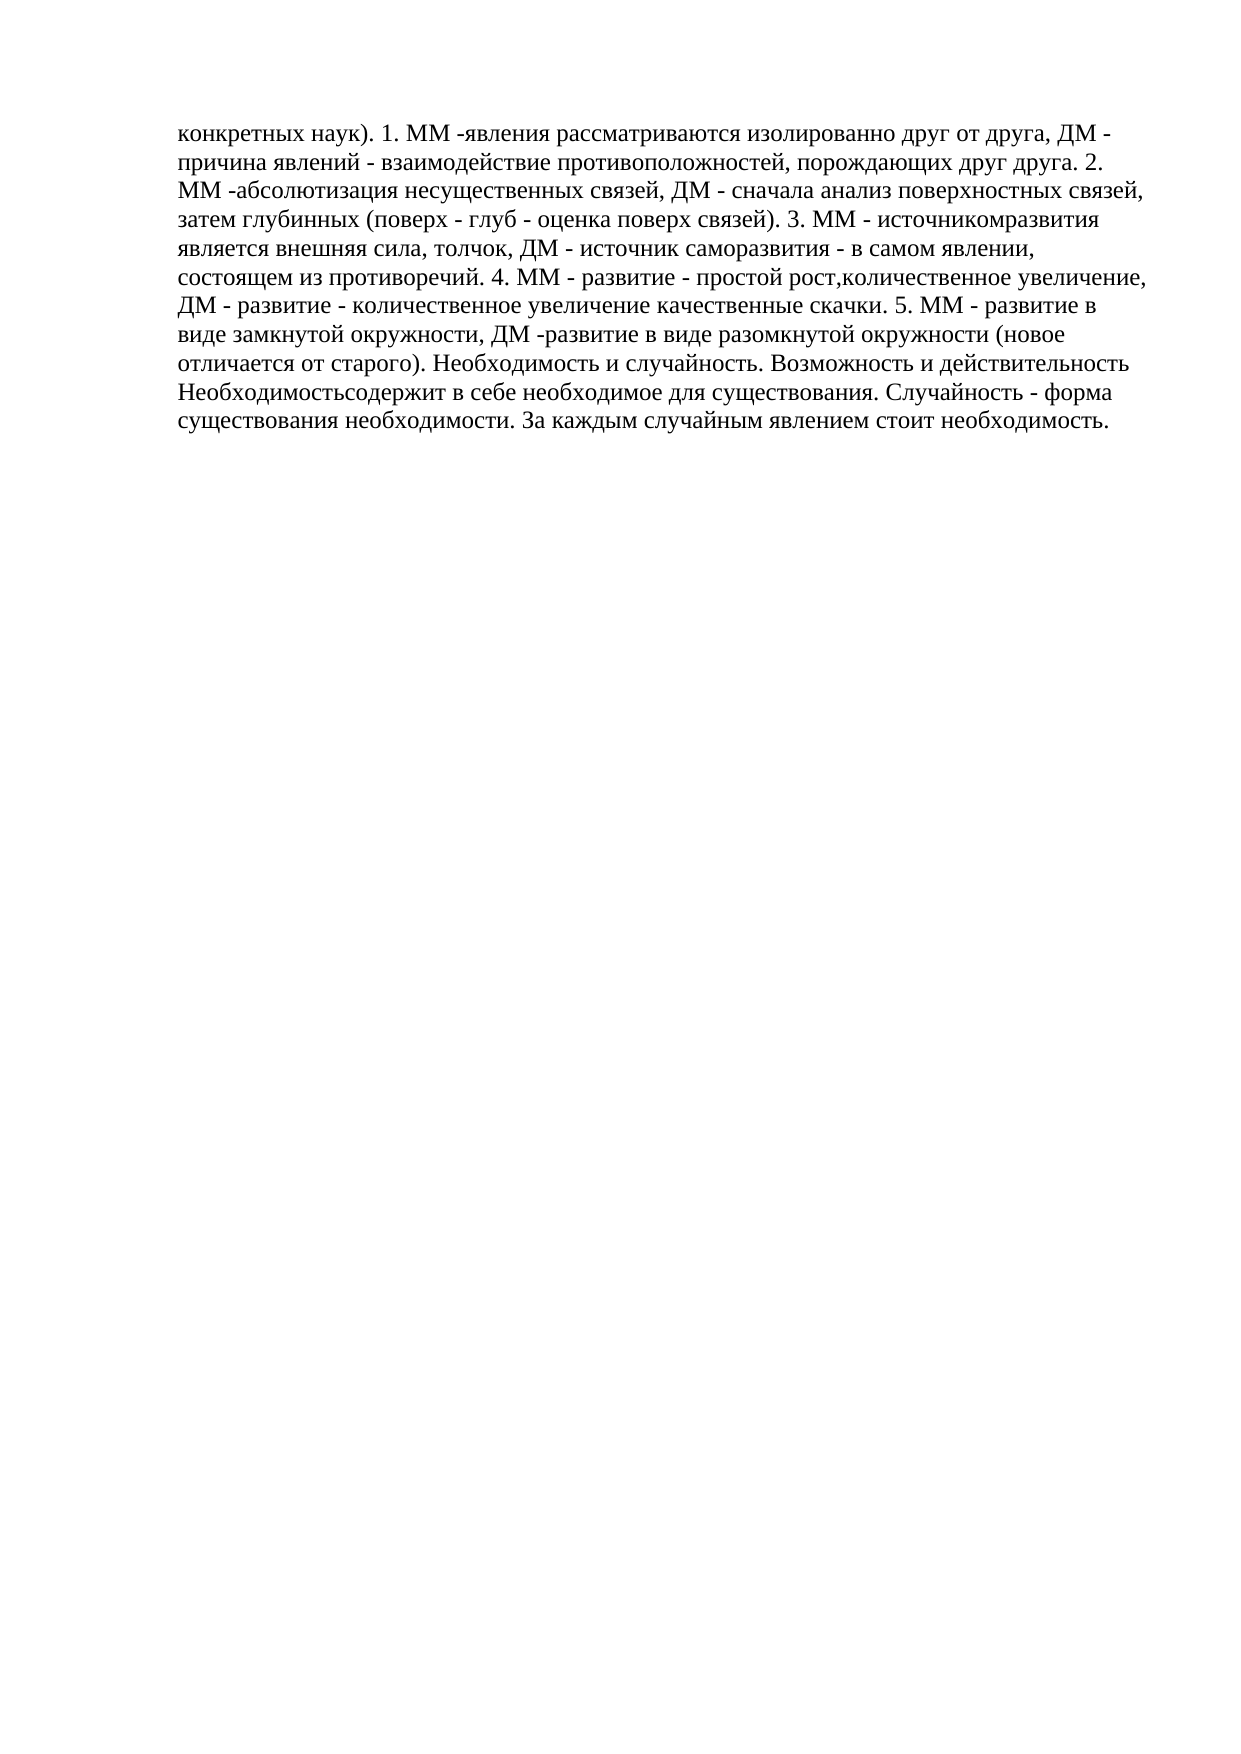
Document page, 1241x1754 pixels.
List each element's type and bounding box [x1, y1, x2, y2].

text [177, 118, 1152, 434]
